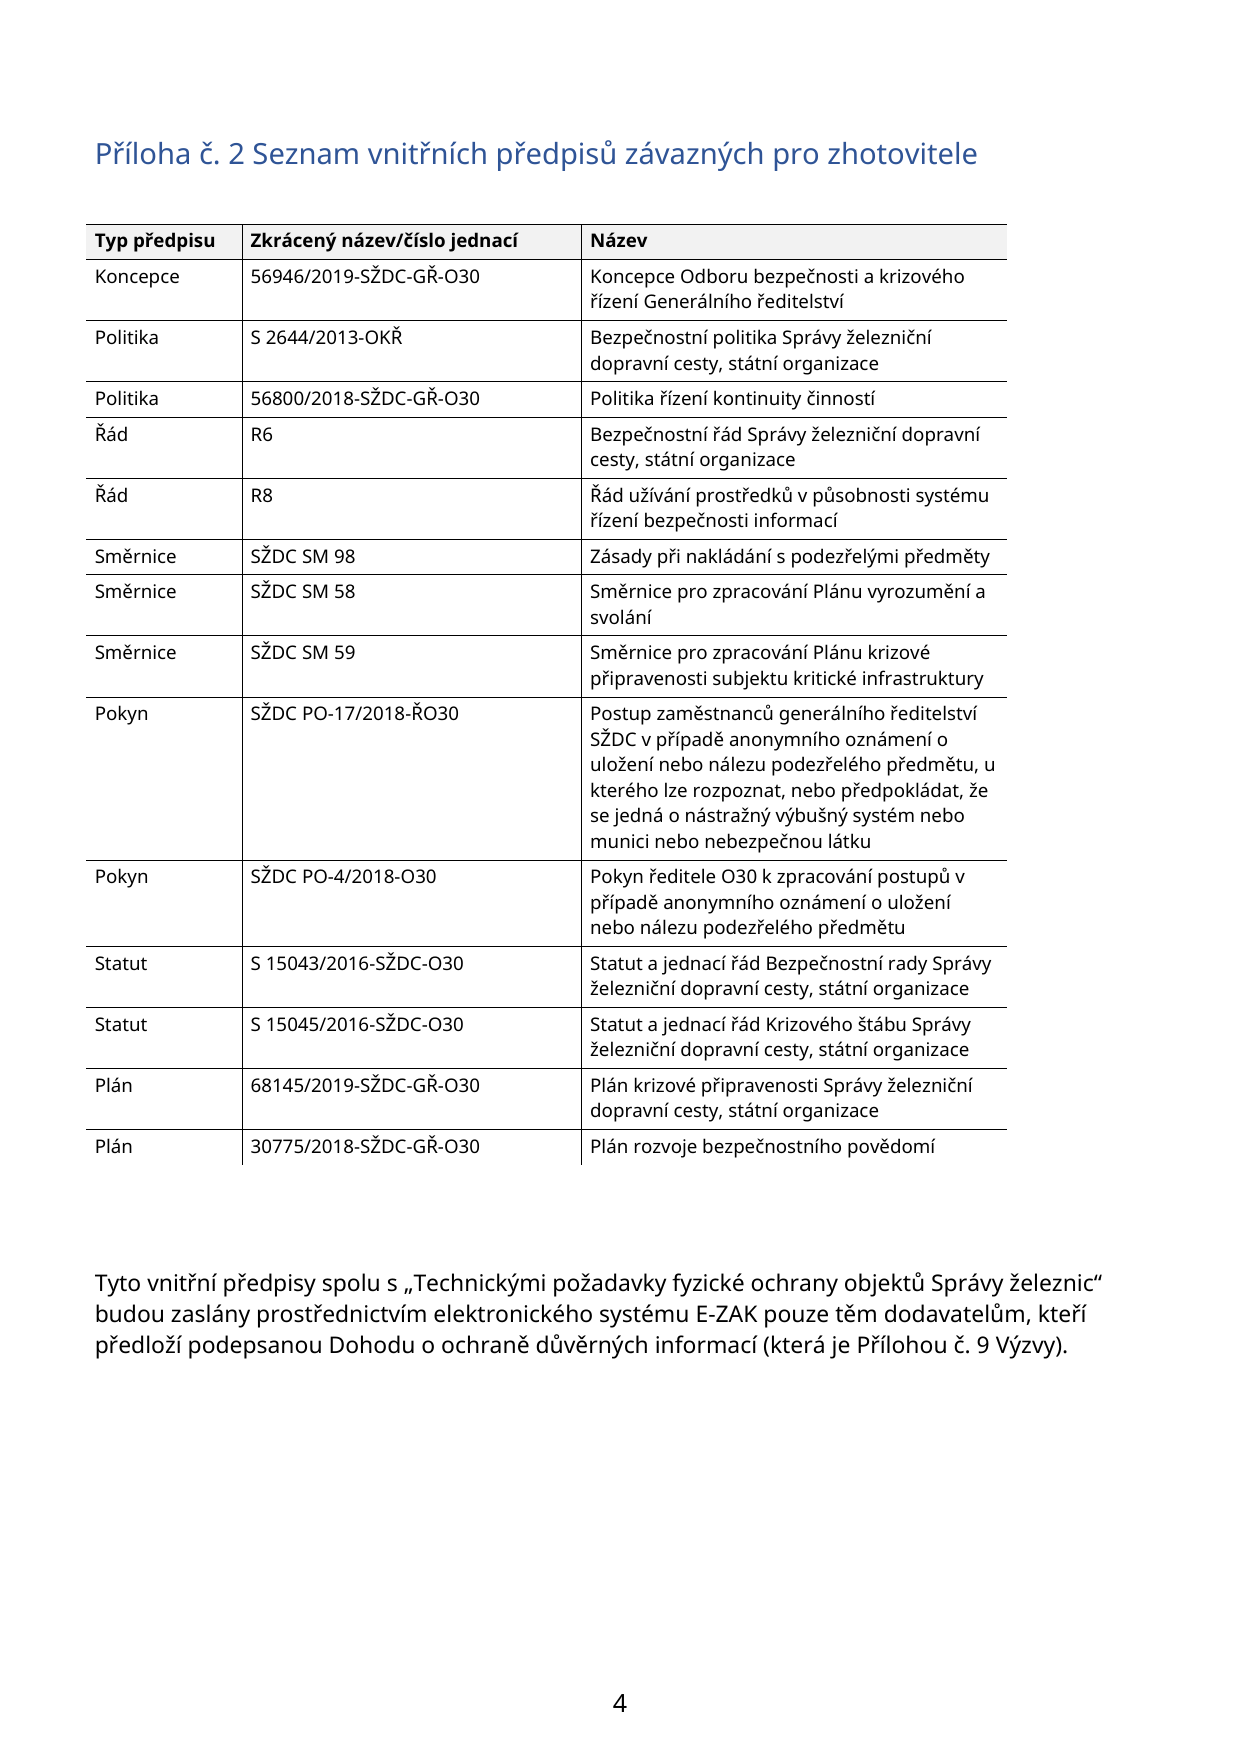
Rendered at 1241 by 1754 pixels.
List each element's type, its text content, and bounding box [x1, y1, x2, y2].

text Tyto vnitřní předpisy spolu s „Technickými požadavky fyzické ochrany objektů Správy železnic“ budou zaslány prostřednictvím elektronického systému E-ZAK pouze těm dodavatelům, kteří předloží podepsanou Dohodu o ochraně důvěrných informací (která je Přílohou č. 9 Výzvy). [94, 1267, 1145, 1361]
table_cell Koncepce [86, 260, 242, 320]
table_cell Směrnice pro zpracování Plánu vyrozumění a svolání [582, 575, 1007, 635]
table_cell Řád [86, 418, 242, 478]
table_cell S 15045/2016-SŽDC-O30 [243, 1008, 581, 1068]
table_cell Směrnice [86, 575, 242, 635]
table_cell Bezpečnostní politika Správy železniční dopravní cesty, státní organizace [582, 321, 1007, 381]
table_cell Politika [86, 382, 242, 417]
table_cell Statut a jednací řád Bezpečnostní rady Správy železniční dopravní cesty, státní organizace [582, 947, 1007, 1007]
table_cell Politika řízení kontinuity činností [582, 382, 1007, 417]
table_cell Směrnice pro zpracování Plánu krizové připravenosti subjektu kritické infrastruktury [582, 636, 1007, 696]
table_cell Plán krizové připravenosti Správy železniční dopravní cesty, státní organizace [582, 1069, 1007, 1129]
table_cell Pokyn [86, 698, 242, 859]
table_cell R6 [243, 418, 581, 478]
table_cell SŽDC SM 58 [243, 575, 581, 635]
table_cell Statut a jednací řád Krizového štábu Správy železniční dopravní cesty, státní organizace [582, 1008, 1007, 1068]
table_cell Plán [86, 1130, 242, 1165]
table_cell SŽDC PO-17/2018-ŘO30 [243, 698, 581, 859]
table_cell Pokyn ředitele O30 k zpracování postupů v případě anonymního oznámení o uložení nebo nálezu podezřelého předmětu [582, 861, 1007, 946]
table_cell 56800/2018-SŽDC-GŘ-O30 [243, 382, 581, 417]
table_cell SŽDC SM 98 [243, 540, 581, 574]
table_cell R8 [243, 479, 581, 539]
table_cell Plán [86, 1069, 242, 1129]
table_cell Politika [86, 321, 242, 381]
table_cell SŽDC SM 59 [243, 636, 581, 696]
table_header Název [582, 225, 1007, 259]
table_cell S 2644/2013-OKŘ [243, 321, 581, 381]
table_cell 68145/2019-SŽDC-GŘ-O30 [243, 1069, 581, 1129]
table_header Typ předpisu [86, 225, 242, 259]
table_cell Řád užívání prostředků v působnosti systému řízení bezpečnosti informací [582, 479, 1007, 539]
table_cell Postup zaměstnanců generálního ředitelství SŽDC v případě anonymního oznámení o uložení nebo nálezu podezřelého předmětu, u kterého lze rozpoznat, nebo předpokládat, že se jedná o nástražný výbušný systém nebo munici nebo nebezpečnou látku [582, 698, 1007, 859]
table_cell Zásady při nakládání s podezřelými předměty [582, 540, 1007, 574]
table_header Zkrácený název/číslo jednací [243, 225, 581, 259]
table_cell S 15043/2016-SŽDC-O30 [243, 947, 581, 1007]
table_cell Koncepce Odboru bezpečnosti a krizového řízení Generálního ředitelství [582, 260, 1007, 320]
table_cell Statut [86, 947, 242, 1007]
table_cell Plán rozvoje bezpečnostního povědomí [582, 1130, 1007, 1165]
table_cell Směrnice [86, 540, 242, 574]
subtitle Příloha č. 2 Seznam vnitřních předpisů závazných pro zhotovitele [94, 133, 1145, 173]
table_cell Pokyn [86, 861, 242, 946]
table_cell SŽDC PO-4/2018-O30 [243, 861, 581, 946]
table_cell Statut [86, 1008, 242, 1068]
table_cell 56946/2019-SŽDC-GŘ-O30 [243, 260, 581, 320]
table_cell Směrnice [86, 636, 242, 696]
table_cell 30775/2018-SŽDC-GŘ-O30 [243, 1130, 581, 1165]
table_cell Řád [86, 479, 242, 539]
table_cell Bezpečnostní řád Správy železniční dopravní cesty, státní organizace [582, 418, 1007, 478]
